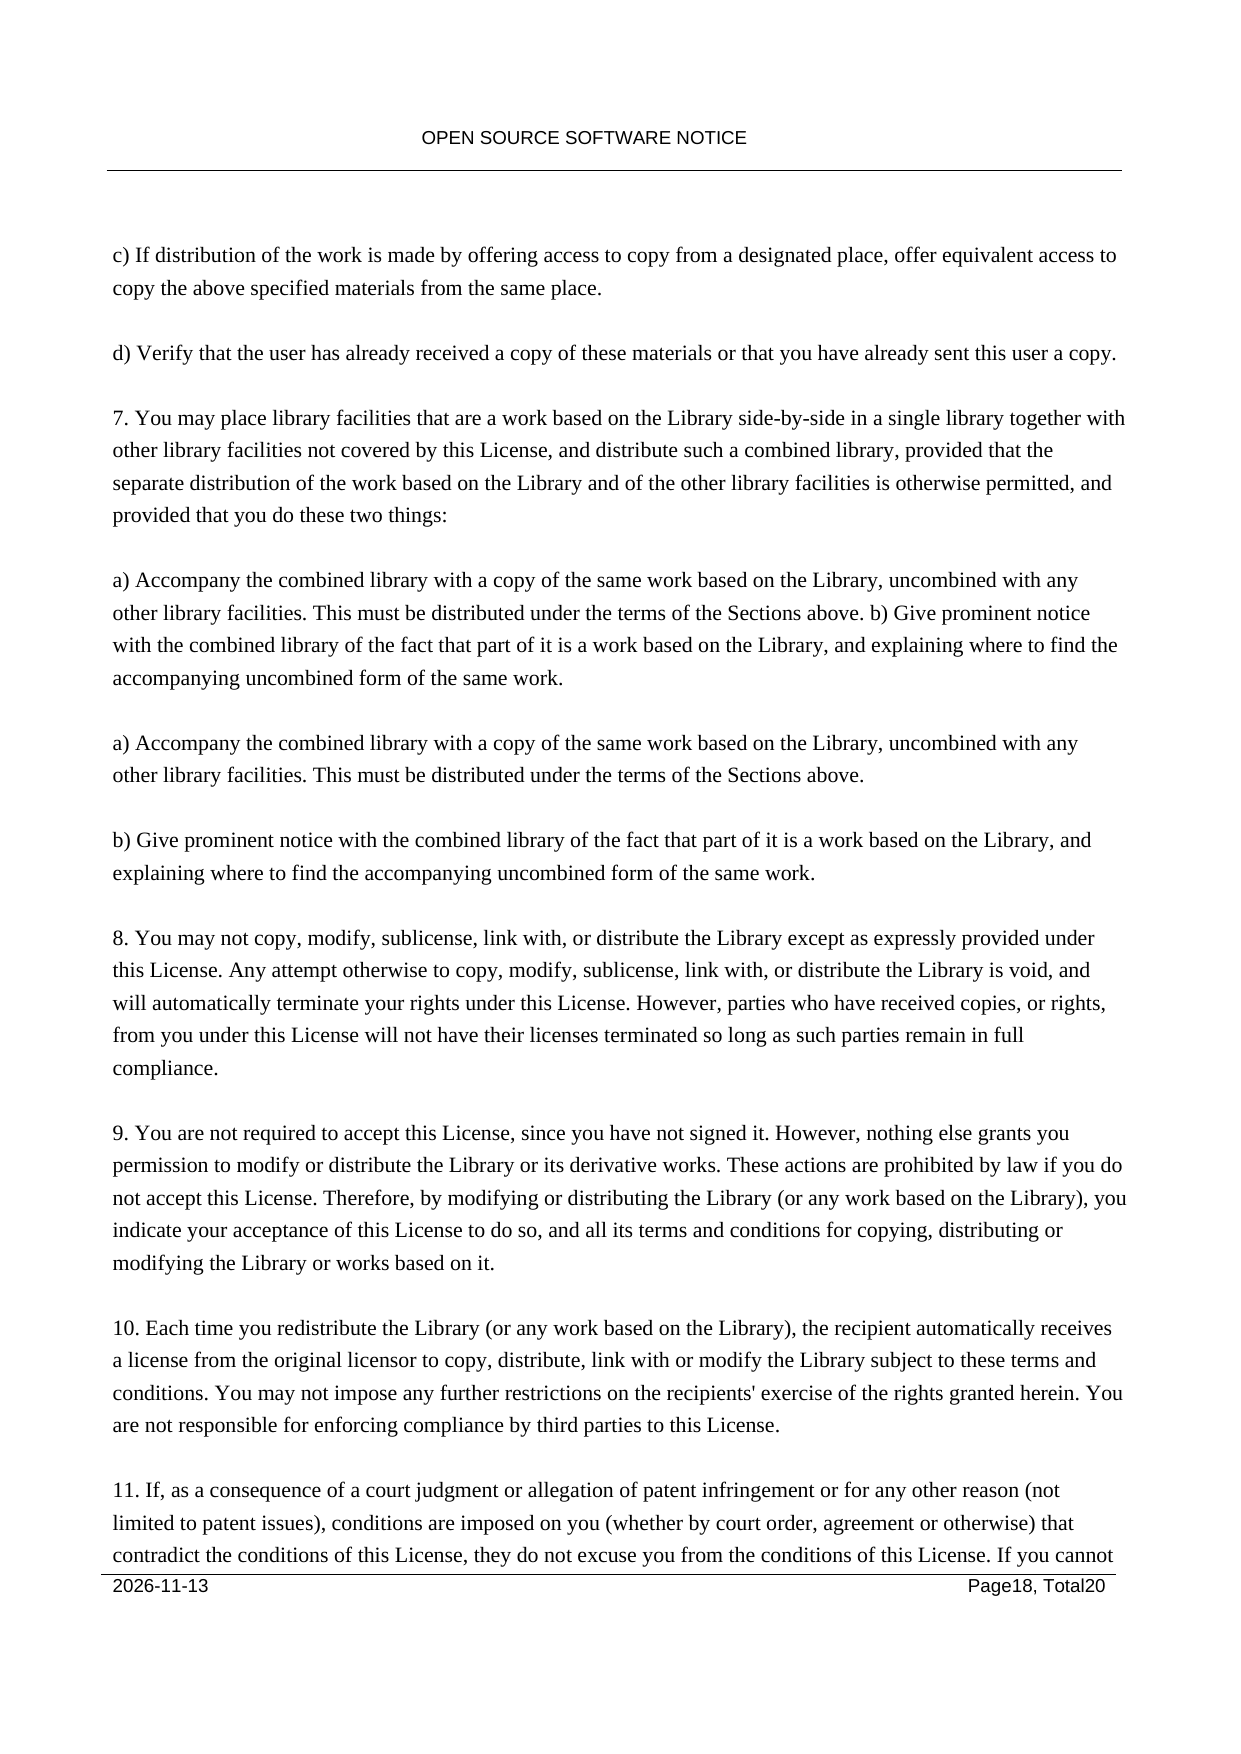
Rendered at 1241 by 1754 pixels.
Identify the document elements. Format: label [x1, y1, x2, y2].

text [112, 206, 1128, 1571]
